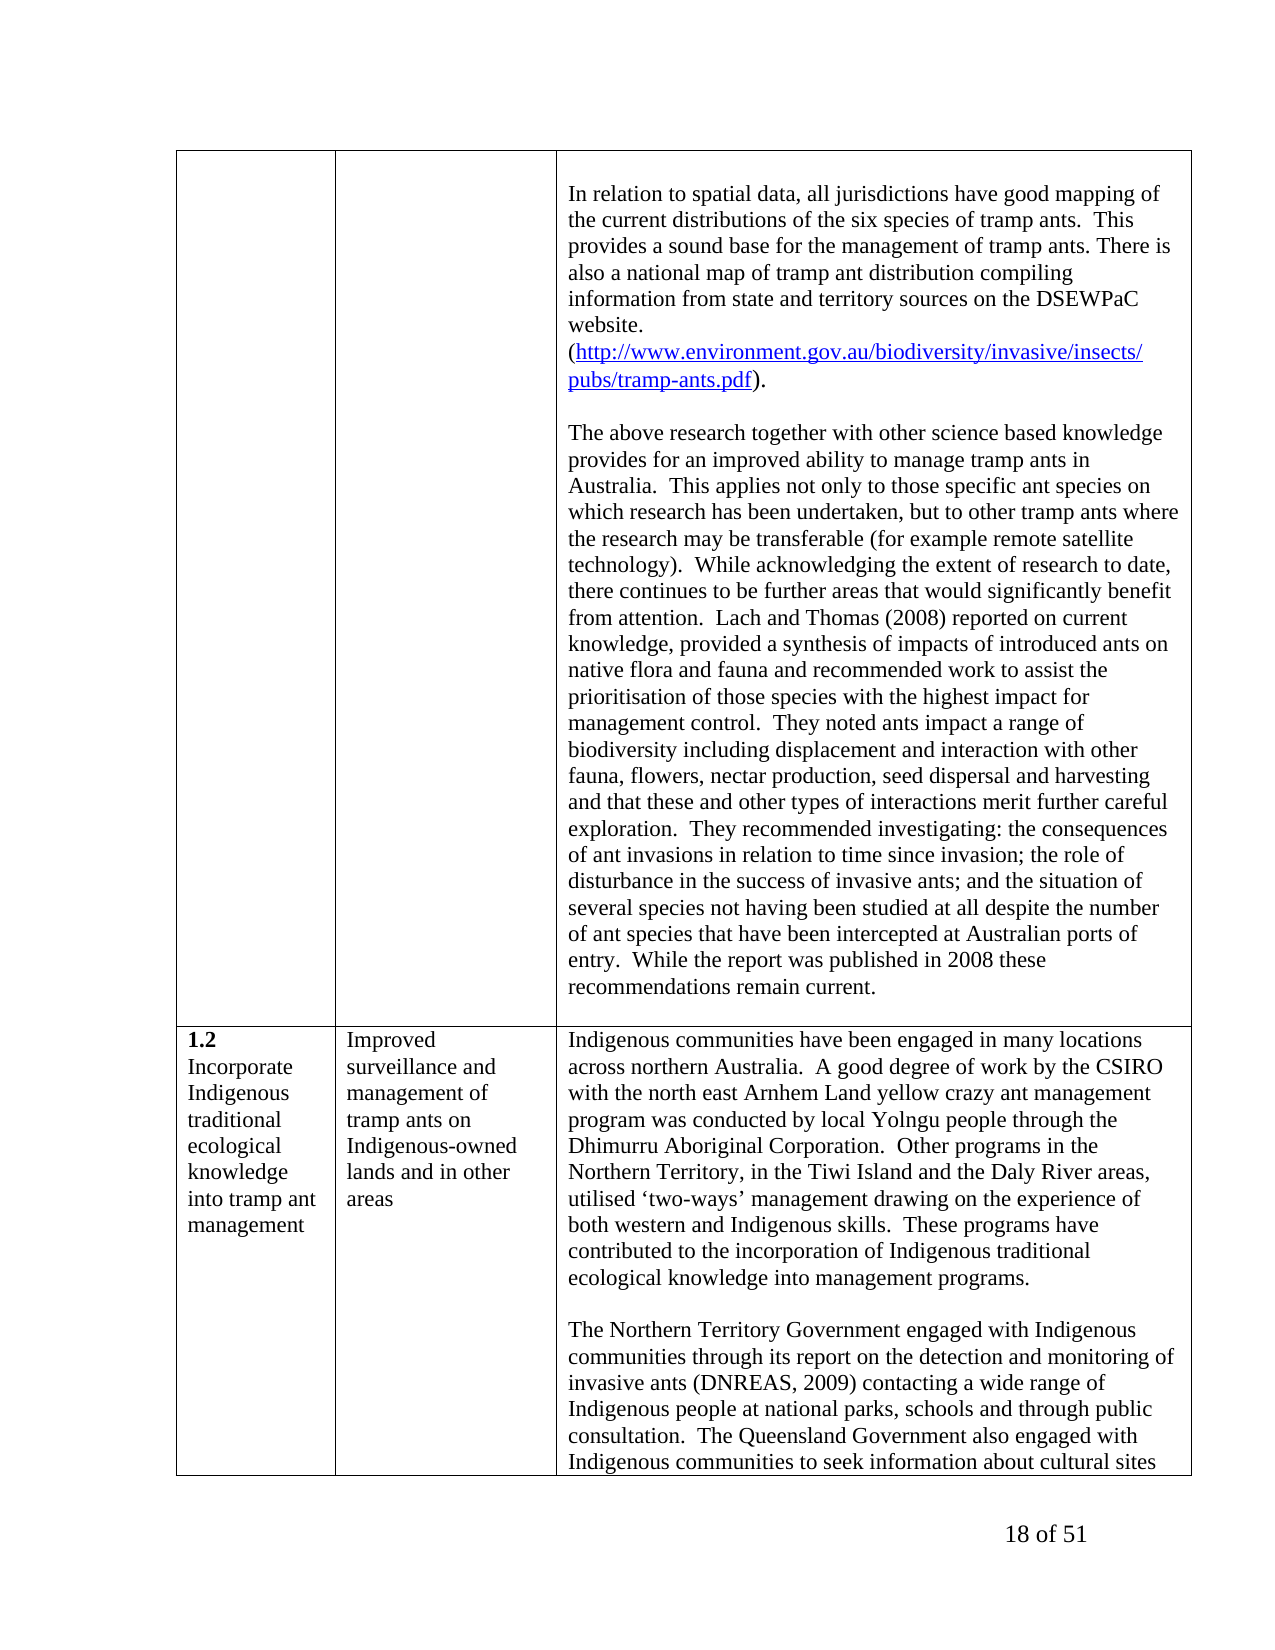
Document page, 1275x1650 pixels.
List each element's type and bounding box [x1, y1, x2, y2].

table_cell [336, 151, 556, 1026]
table_cell [177, 1027, 335, 1474]
table_cell [177, 151, 335, 1026]
table_cell [336, 1027, 556, 1474]
table_cell [557, 151, 1191, 1026]
table_cell [557, 1027, 1191, 1474]
